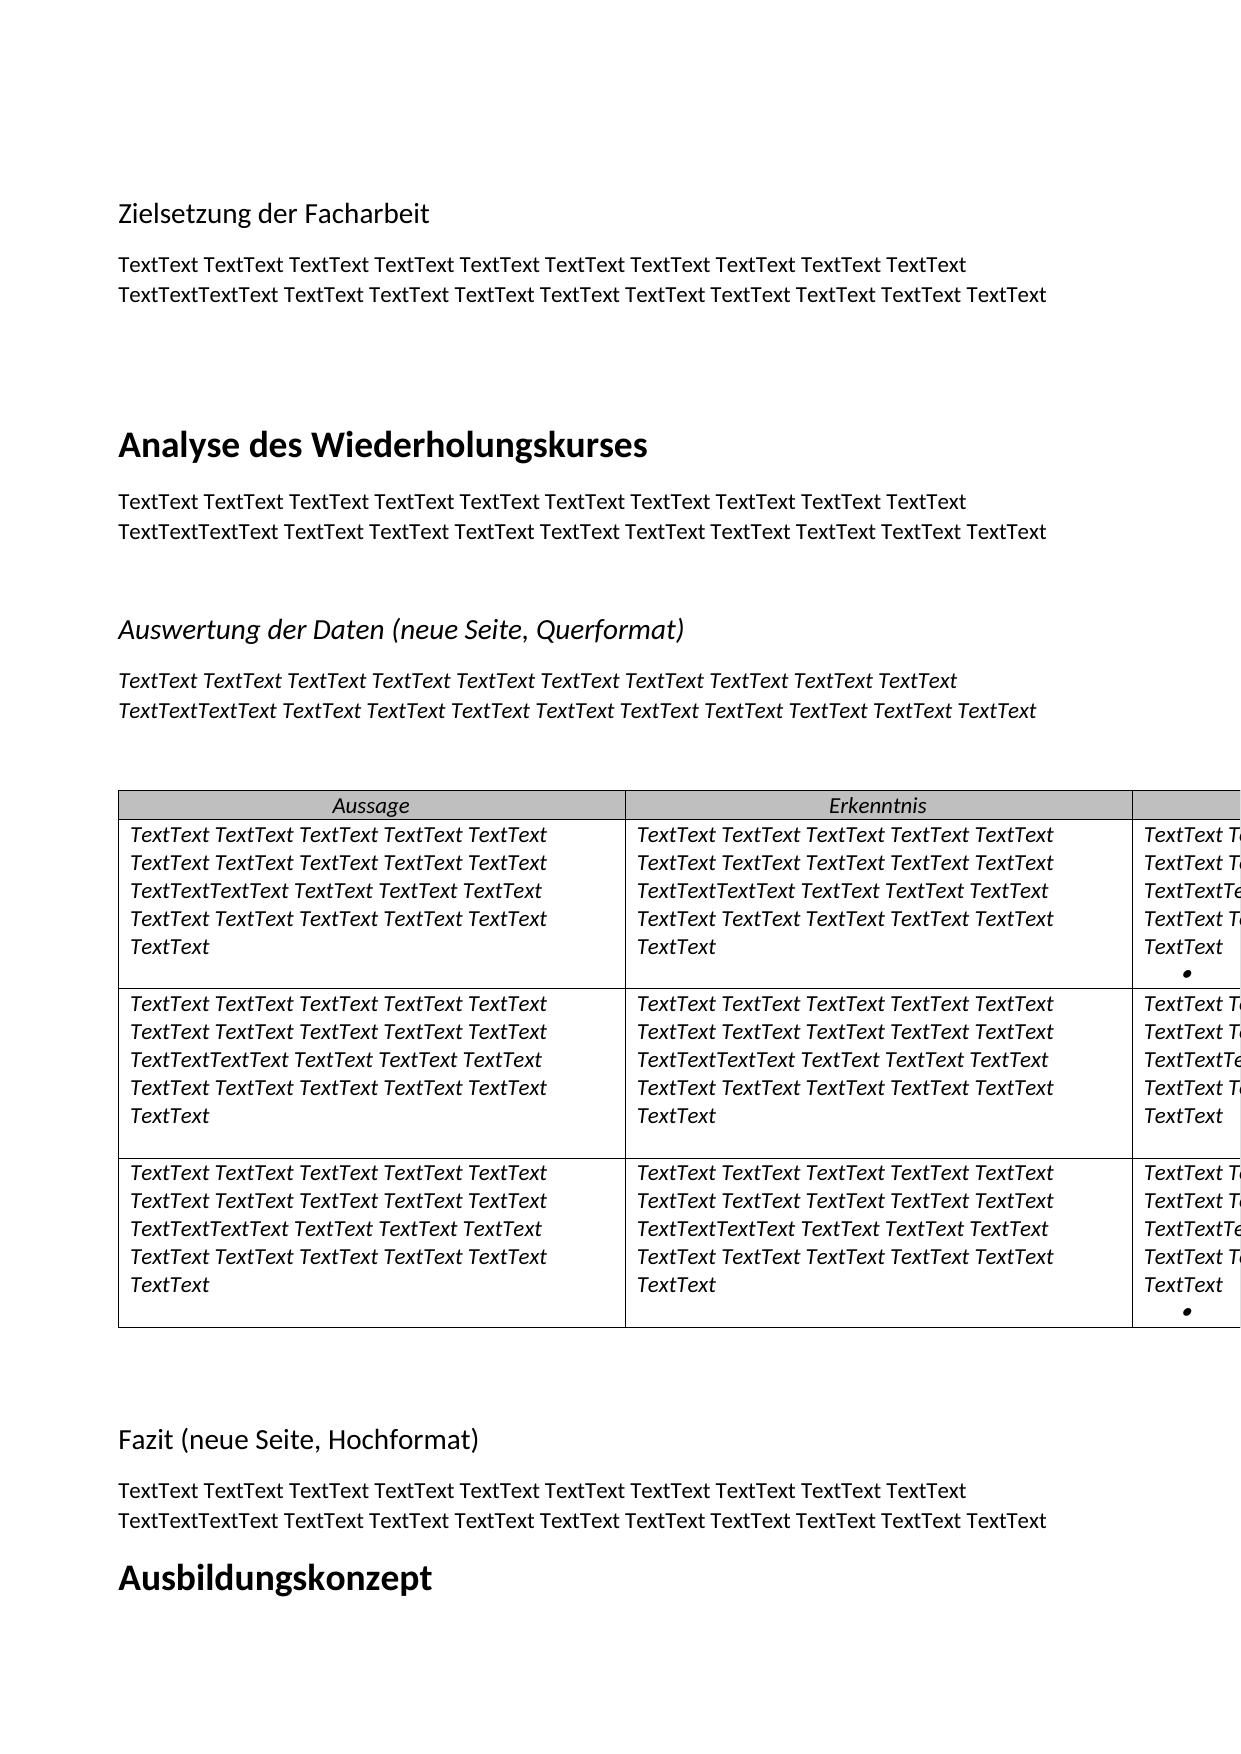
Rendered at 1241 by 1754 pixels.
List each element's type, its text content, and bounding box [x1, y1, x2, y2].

table_cell TextText TextText TextText TextText TextText TextText TextText TextText TextText TextText TextTextTextText TextText TextText TextText TextText TextText TextText TextText TextText TextText [626, 820, 1132, 988]
table_cell TextText TextText TextText TextText TextText TextText TextText TextText TextText TextText TextTextTextText TextText TextText TextText TextText TextText TextText TextText TextText TextText [1133, 820, 1240, 988]
text Fazit (neue Seite, Hochformat) [118, 1421, 1092, 1457]
table_cell TextText TextText TextText TextText TextText TextText TextText TextText TextText TextText TextTextTextText TextText TextText TextText TextText TextText TextText TextText TextText TextText [1133, 989, 1240, 1157]
table_cell TextText TextText TextText TextText TextText TextText TextText TextText TextText TextText TextTextTextText TextText TextText TextText TextText TextText TextText TextText TextText TextText [119, 1159, 625, 1327]
table_header Aussage [119, 791, 625, 819]
table_cell TextText TextText TextText TextText TextText TextText TextText TextText TextText TextText TextTextTextText TextText TextText TextText TextText TextText TextText TextText TextText TextText [1133, 1159, 1240, 1327]
text Zielsetzung der Facharbeit [118, 195, 1092, 231]
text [118, 1476, 1092, 1535]
table_cell TextText TextText TextText TextText TextText TextText TextText TextText TextText TextText TextTextTextText TextText TextText TextText TextText TextText TextText TextText TextText TextText [119, 820, 625, 988]
table_cell TextText TextText TextText TextText TextText TextText TextText TextText TextText TextText TextTextTextText TextText TextText TextText TextText TextText TextText TextText TextText TextText [626, 989, 1132, 1157]
text Ausbildungskonzept [118, 1553, 1092, 1599]
text Auswertung der Daten (neue Seite, Querformat) [118, 611, 1092, 647]
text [118, 250, 1092, 308]
table_header Erkenntnis [626, 791, 1132, 819]
table_cell TextText TextText TextText TextText TextText TextText TextText TextText TextText TextText TextTextTextText TextText TextText TextText TextText TextText TextText TextText TextText TextText [626, 1159, 1132, 1327]
text Analyse des Wiederholungskurses [118, 421, 1092, 467]
table_cell TextText TextText TextText TextText TextText TextText TextText TextText TextText TextText TextTextTextText TextText TextText TextText TextText TextText TextText TextText TextText TextText [119, 989, 625, 1157]
table_header Konsequenzen [1133, 791, 1240, 819]
